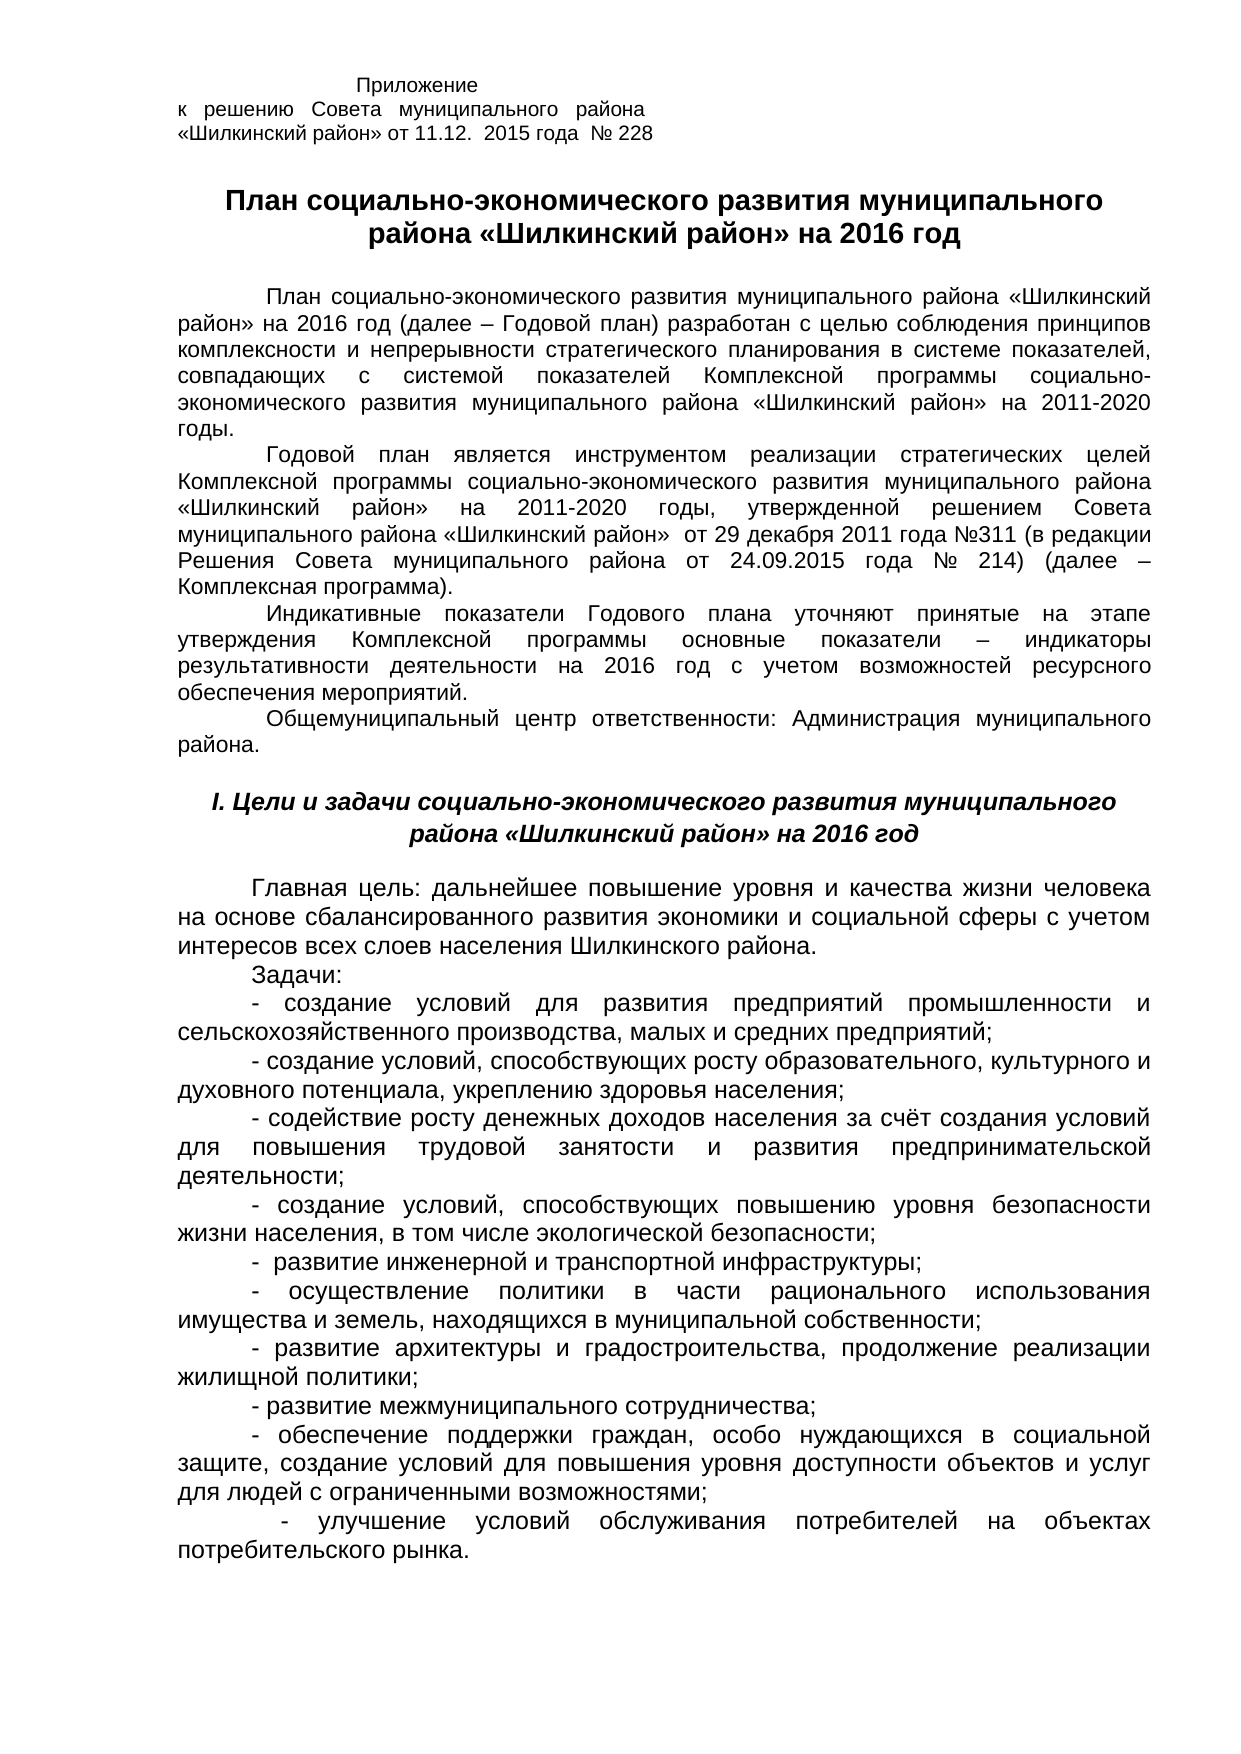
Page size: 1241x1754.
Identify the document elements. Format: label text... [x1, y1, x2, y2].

text План социально-экономического развития муниципального района «Шилкинский район» на 2016 год [177, 183, 1152, 250]
text Индикативные показатели Годового плана уточняют принятые на этапе утверждения Комплексной программы основные показатели – индикаторы результативности деятельности на 2016 год с учетом возможностей ресурсного обеспечения мероприятий. [177, 599, 1152, 705]
text Задачи: [177, 959, 1152, 988]
text - развитие инженерной и транспортной инфраструктуры; [177, 1247, 1152, 1276]
text Приложение [177, 72, 1152, 96]
text - создание условий для развития предприятий промышленности и сельскохозяйственного производства, малых и средних предприятий; [177, 988, 1152, 1046]
text - улучшение условий обслуживания потребителей на объектах потребительского рынка. [177, 1506, 1152, 1563]
text - содействие росту денежных доходов населения за счёт создания условий для повышения трудовой занятости и развития предпринимательской деятельности; [177, 1103, 1152, 1189]
text Главная цель: дальнейшее повышение уровня и качества жизни человека на основе сбалансированного развития экономики и социальной сферы с учетом интересов всех слоев населения Шилкинского района. [177, 873, 1152, 959]
text - осуществление политики в части рационального использования имущества и земель, находящихся в муниципальной собственности; [177, 1276, 1152, 1333]
text Годовой план является инструментом реализации стратегических целей Комплексной программы социально-экономического развития муниципального района «Шилкинский район» на 2011-2020 годы, утвержденной решением Совета муниципального района «Шилкинский район» от 29 декабря 2011 года №311 (в редакции Решения Совета муниципального района от 24.09.2015 года № 214) (далее – Комплексная программа). [177, 441, 1152, 599]
text - создание условий, способствующих росту образовательного, культурного и духовного потенциала, укреплению здоровья населения; [177, 1046, 1152, 1103]
text к решению Совета муниципального района [177, 96, 1152, 120]
text Общемуниципальный центр ответственности: Администрация муниципального района. [177, 705, 1152, 758]
text - обеспечение поддержки граждан, особо нуждающихся в социальной защите, создание условий для повышения уровня доступности объектов и услуг для людей с ограниченными возможностями; [177, 1419, 1152, 1506]
text - создание условий, способствующих повышению уровня безопасности жизни населения, в том числе экологической безопасности; [177, 1189, 1152, 1247]
text План социально-экономического развития муниципального района «Шилкинский район» на 2016 год (далее – Годовой план) разработан с целью соблюдения принципов комплексности и непрерывности стратегического планирования в системе показателей, совпадающих с системой показателей Комплексной программы социально-экономического развития муниципального района «Шилкинский район» на 2011-2020 годы. [177, 283, 1152, 441]
text - развитие межмуниципального сотрудничества; [177, 1391, 1152, 1419]
text - развитие архитектуры и градостроительства, продолжение реализации жилищной политики; [177, 1333, 1152, 1391]
text «Шилкинский район» от 11.12. 2015 года № 228 [177, 120, 1152, 144]
text Цели и задачи социально-экономического развития муниципального района «Шилкинский район» на 2016 год [177, 786, 1152, 848]
